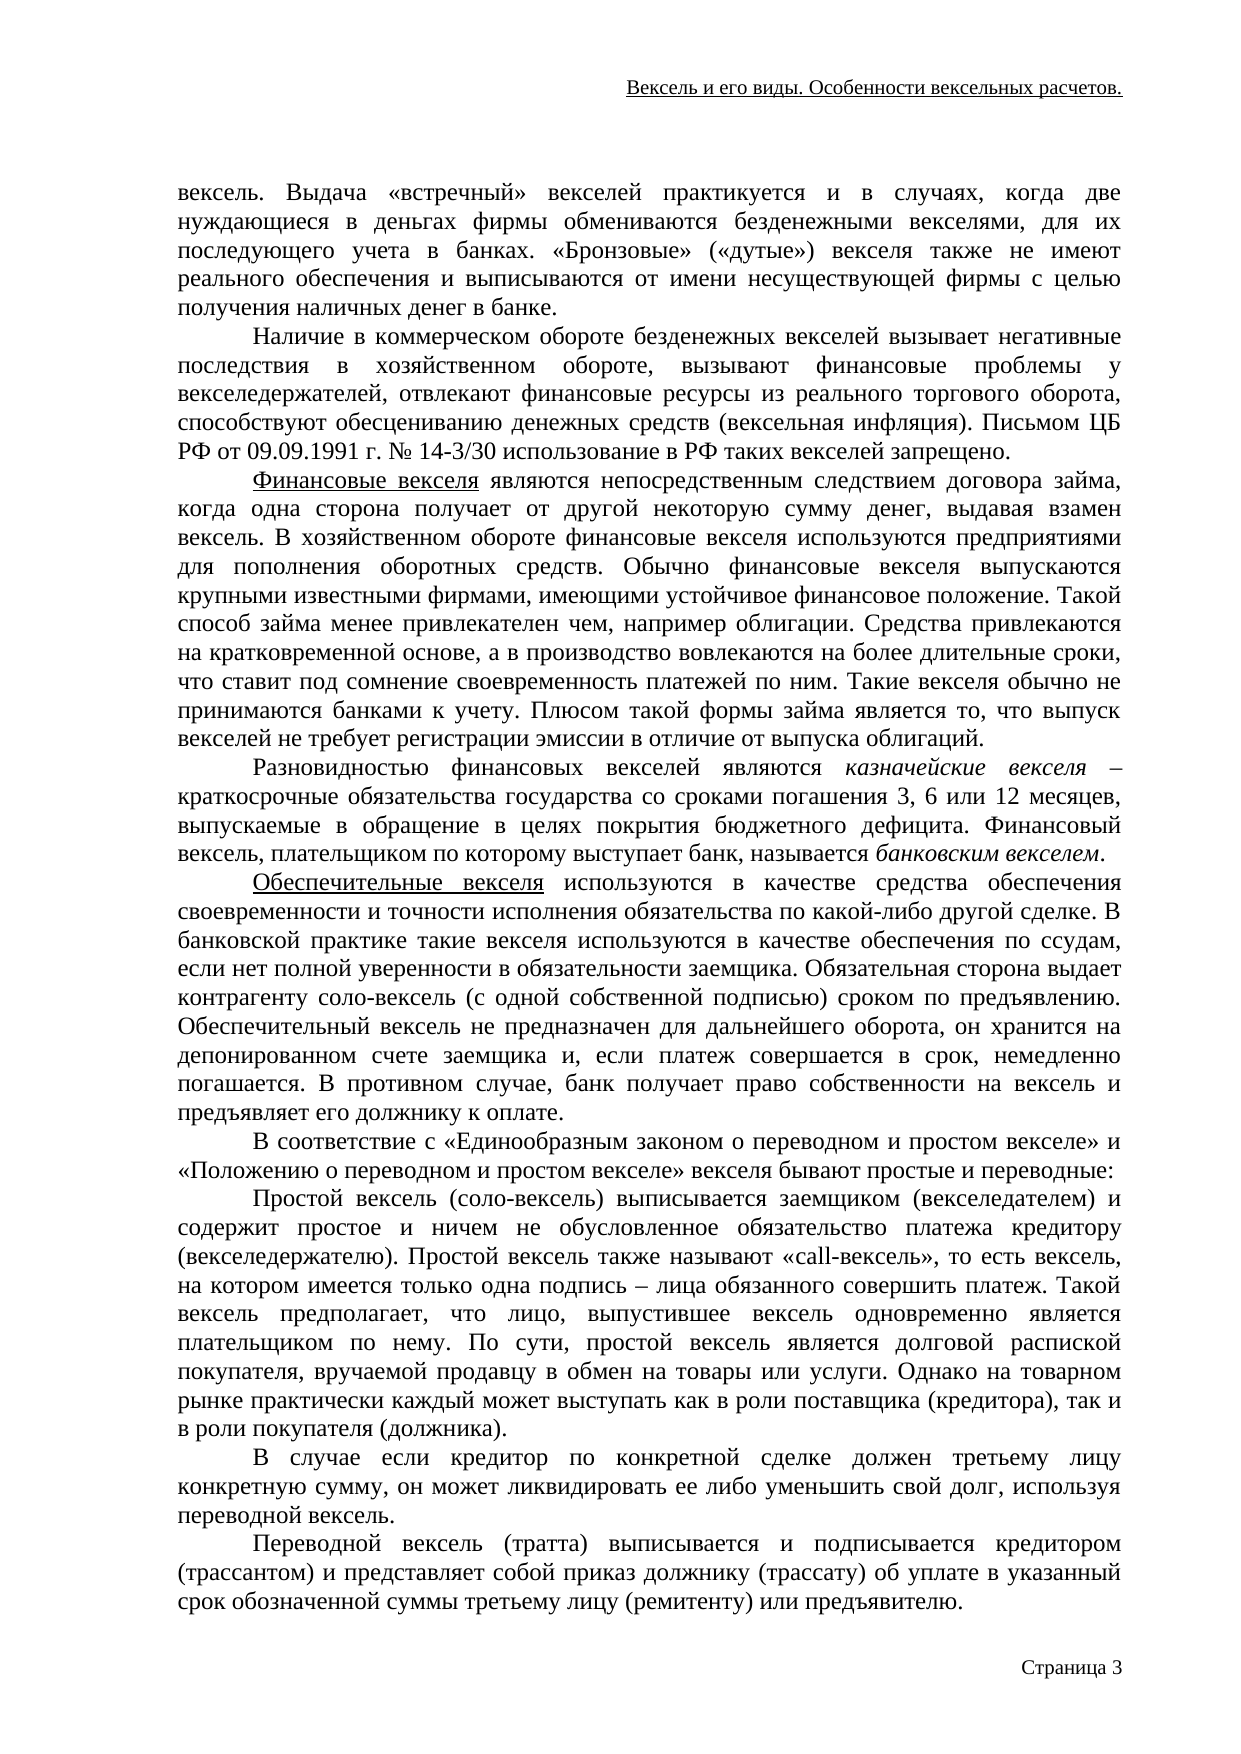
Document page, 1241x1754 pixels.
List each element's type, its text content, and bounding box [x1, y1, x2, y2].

text В соответствие с «Единообразным законом о переводном и простом векселе» и «Положению о переводном и простом векселе» векселя бывают простые и переводные: [177, 1126, 1122, 1183]
text Переводной вексель (тратта) выписывается и подписывается кредитором (трассантом) и представляет собой приказ должнику (трассату) об уплате в указанный срок обозначенной суммы третьему лицу (ремитенту) или предъявителю. [177, 1528, 1122, 1615]
text В случае если кредитор по конкретной сделке должен третьему лицу конкретную сумму, он может ликвидировать ее либо уменьшить свой долг, используя переводной вексель. [177, 1442, 1122, 1528]
text Финансовые векселя являются непосредственным следствием договора займа, когда одна сторона получает от другой некоторую сумму денег, выдавая взамен вексель. В хозяйственном обороте финансовые векселя используются предприятиями для пополнения оборотных средств. Обычно финансовые векселя выпускаются крупными известными фирмами, имеющими устойчивое финансовое положение. Такой способ займа менее привлекателен чем, например облигации. Средства привлекаются на кратковременной основе, а в производство вовлекаются на более длительные сроки, что ставит под сомнение своевременность платежей по ним. Такие векселя обычно не принимаются банками к учету. Плюсом такой формы займа является то, что выпуск векселей не требует регистрации эмиссии в отличие от выпуска облигаций. [177, 465, 1122, 752]
text Наличие в коммерческом обороте безденежных векселей вызывает негативные последствия в хозяйственном обороте, вызывают финансовые проблемы у векселедержателей, отвлекают финансовые ресурсы из реального торгового оборота, способствуют обесцениванию денежных средств (вексельная инфляция). Письмом ЦБ РФ от 09.09.1991 г. № 14-3/30 использование в РФ таких векселей запрещено. [177, 321, 1122, 465]
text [177, 177, 1122, 321]
text Разновидностью финансовых векселей являются казначейские векселя – краткосрочные обязательства государства со сроками погашения 3, 6 или 12 месяцев, выпускаемые в обращение в целях покрытия бюджетного дефицита. Финансовый вексель, плательщиком по которому выступает банк, называется банковским векселем. [177, 752, 1122, 867]
text Простой вексель (соло-вексель) выписывается заемщиком (векселедателем) и содержит простое и ничем не обусловленное обязательство платежа кредитору (векселедержателю). Простой вексель также называют «call-вексель», то есть вексель, на котором имеется только одна подпись – лица обязанного совершить платеж. Такой вексель предполагает, что лицо, выпустившее вексель одновременно является плательщиком по нему. По сути, простой вексель является долговой распиской покупателя, вручаемой продавцу в обмен на товары или услуги. Однако на товарном рынке практически каждый может выступать как в роли поставщика (кредитора), так и в роли покупателя (должника). [177, 1183, 1122, 1442]
text Обеспечительные векселя используются в качестве средства обеспечения своевременности и точности исполнения обязательства по какой-либо другой сделке. В банковской практике такие векселя используются в качестве обеспечения по ссудам, если нет полной уверенности в обязательности заемщика. Обязательная сторона выдает контрагенту соло-вексель (с одной собственной подписью) сроком по предъявлению. Обеспечительный вексель не предназначен для дальнейшего оборота, он хранится на депонированном счете заемщика и, если платеж совершается в срок, немедленно погашается. В противном случае, банк получает право собственности на вексель и предъявляет его должнику к оплате. [177, 867, 1122, 1126]
